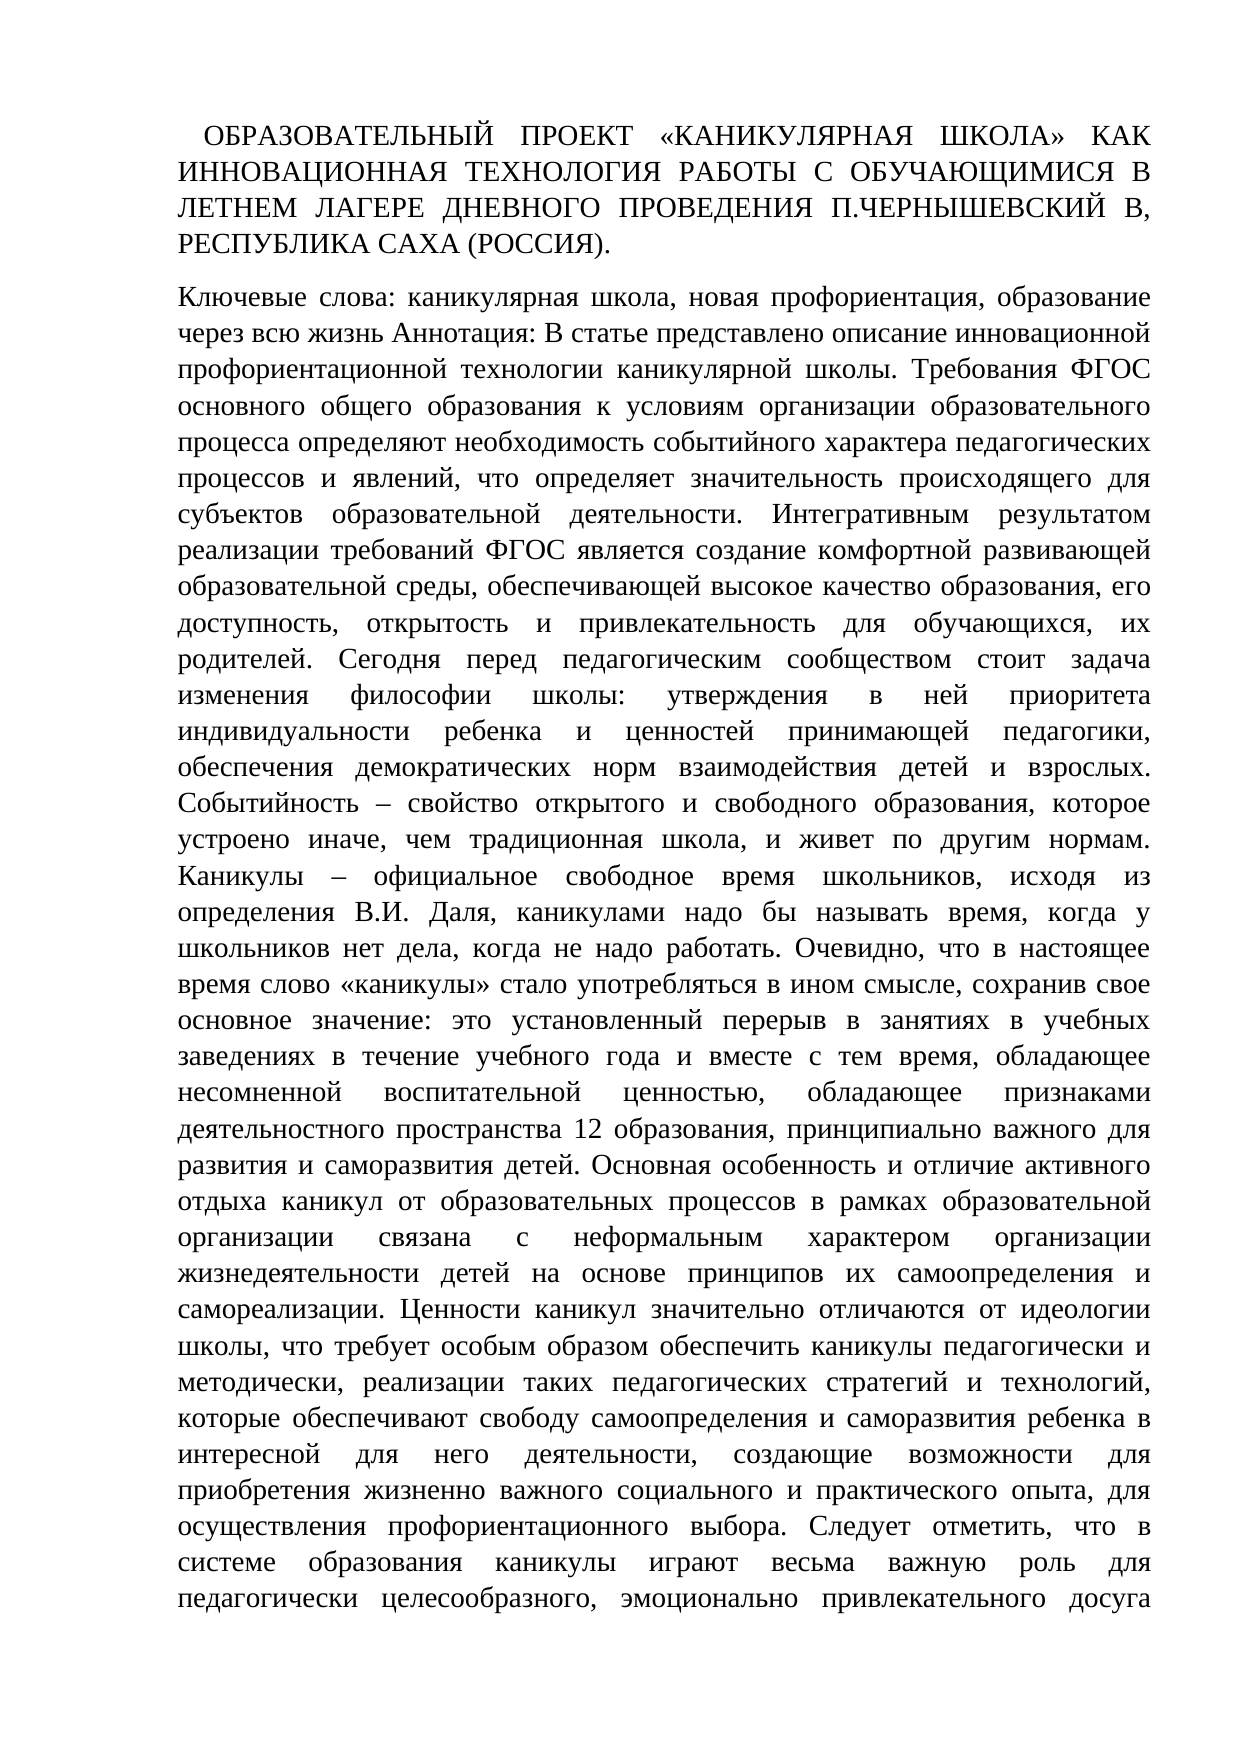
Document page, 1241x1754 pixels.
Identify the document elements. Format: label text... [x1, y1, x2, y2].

text ОБРАЗОВАТЕЛЬНЫЙ ПРОЕКТ «КАНИКУЛЯРНАЯ ШКОЛА» КАК ИННОВАЦИОННАЯ ТЕХНОЛОГИЯ РАБОТЫ С ОБУЧАЮЩИМИСЯ В ЛЕТНЕМ ЛАГЕРЕ ДНЕВНОГО ПРОВЕДЕНИЯ П.ЧЕРНЫШЕВСКИЙ В, РЕСПУБЛИКА САХА (РОССИЯ). [177, 118, 1152, 260]
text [177, 279, 1152, 1614]
